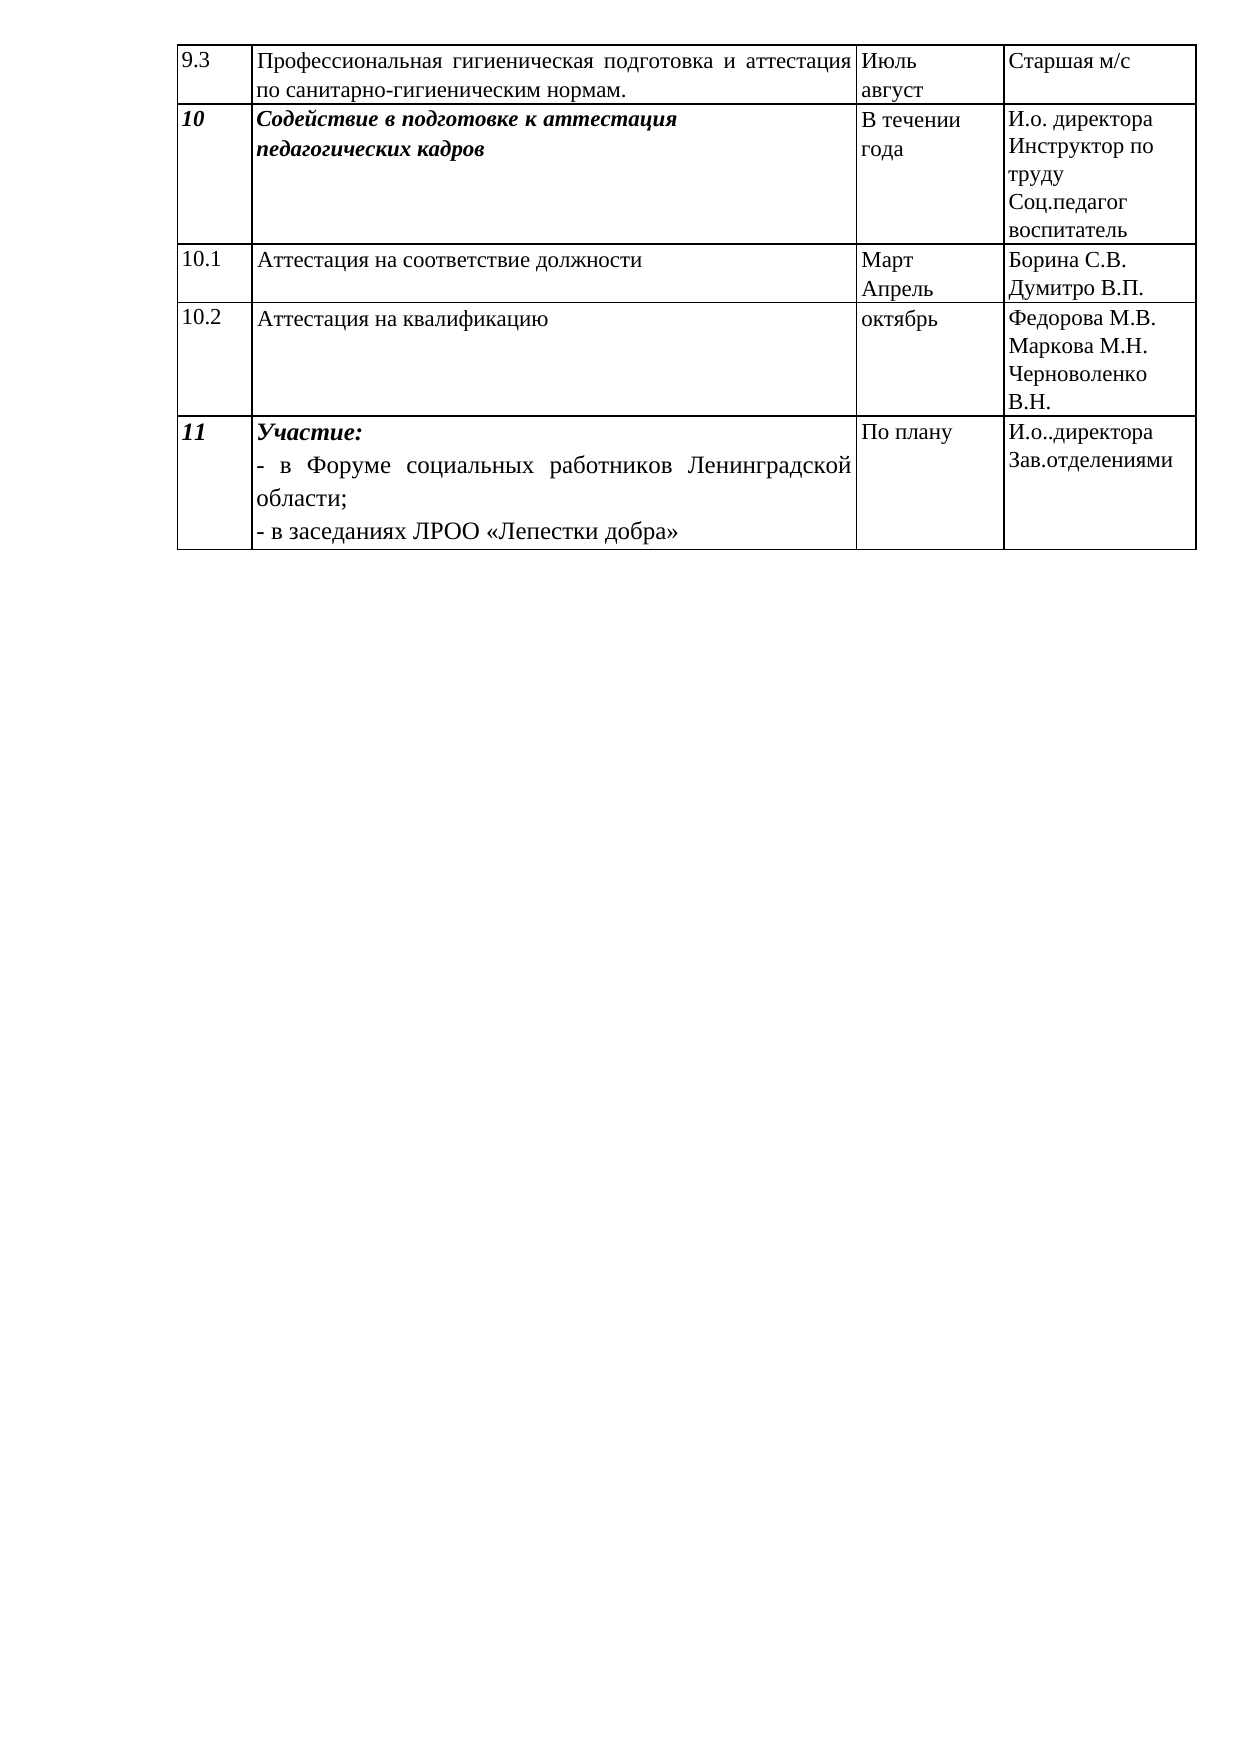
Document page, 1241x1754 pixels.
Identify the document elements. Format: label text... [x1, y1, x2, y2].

table_cell Июль август [857, 46, 1003, 103]
table_cell 9.3 [178, 46, 251, 103]
table_cell октябрь [857, 303, 1003, 415]
table_cell 10.2 [178, 303, 251, 415]
table_cell И.о. директора Инструктор по труду Соц.педагог воспитатель [1005, 105, 1195, 243]
table_cell Аттестация на квалификацию [253, 303, 856, 415]
table_cell В течении года [857, 105, 1003, 243]
table_cell Борина С.В. Думитро В.П. [1005, 245, 1195, 302]
table_cell Аттестация на соответствие должности [253, 245, 856, 302]
table_cell Профессиональная гигиеническая подготовка и аттестация по санитарно-гигиеническим нормам. [253, 46, 856, 103]
table_cell 10.1 [178, 245, 251, 302]
table_cell И.о..директора Зав.отделениями [1005, 417, 1195, 548]
table_cell 10 [178, 105, 251, 243]
table_cell По плану [857, 417, 1003, 548]
table_cell Старшая м/с [1005, 46, 1195, 103]
table_cell Участие: - в Форуме социальных работников Ленинградской области; - в заседаниях ЛРОО «Лепестки добра» [253, 417, 856, 548]
table_cell Федорова М.В. Маркова М.Н. Черноволенко В.Н. [1005, 303, 1195, 415]
table_cell 11 [178, 417, 251, 548]
table_cell Содействие в подготовке к аттестация педагогических кадров [253, 105, 856, 243]
table_cell Март Апрель [857, 245, 1003, 302]
